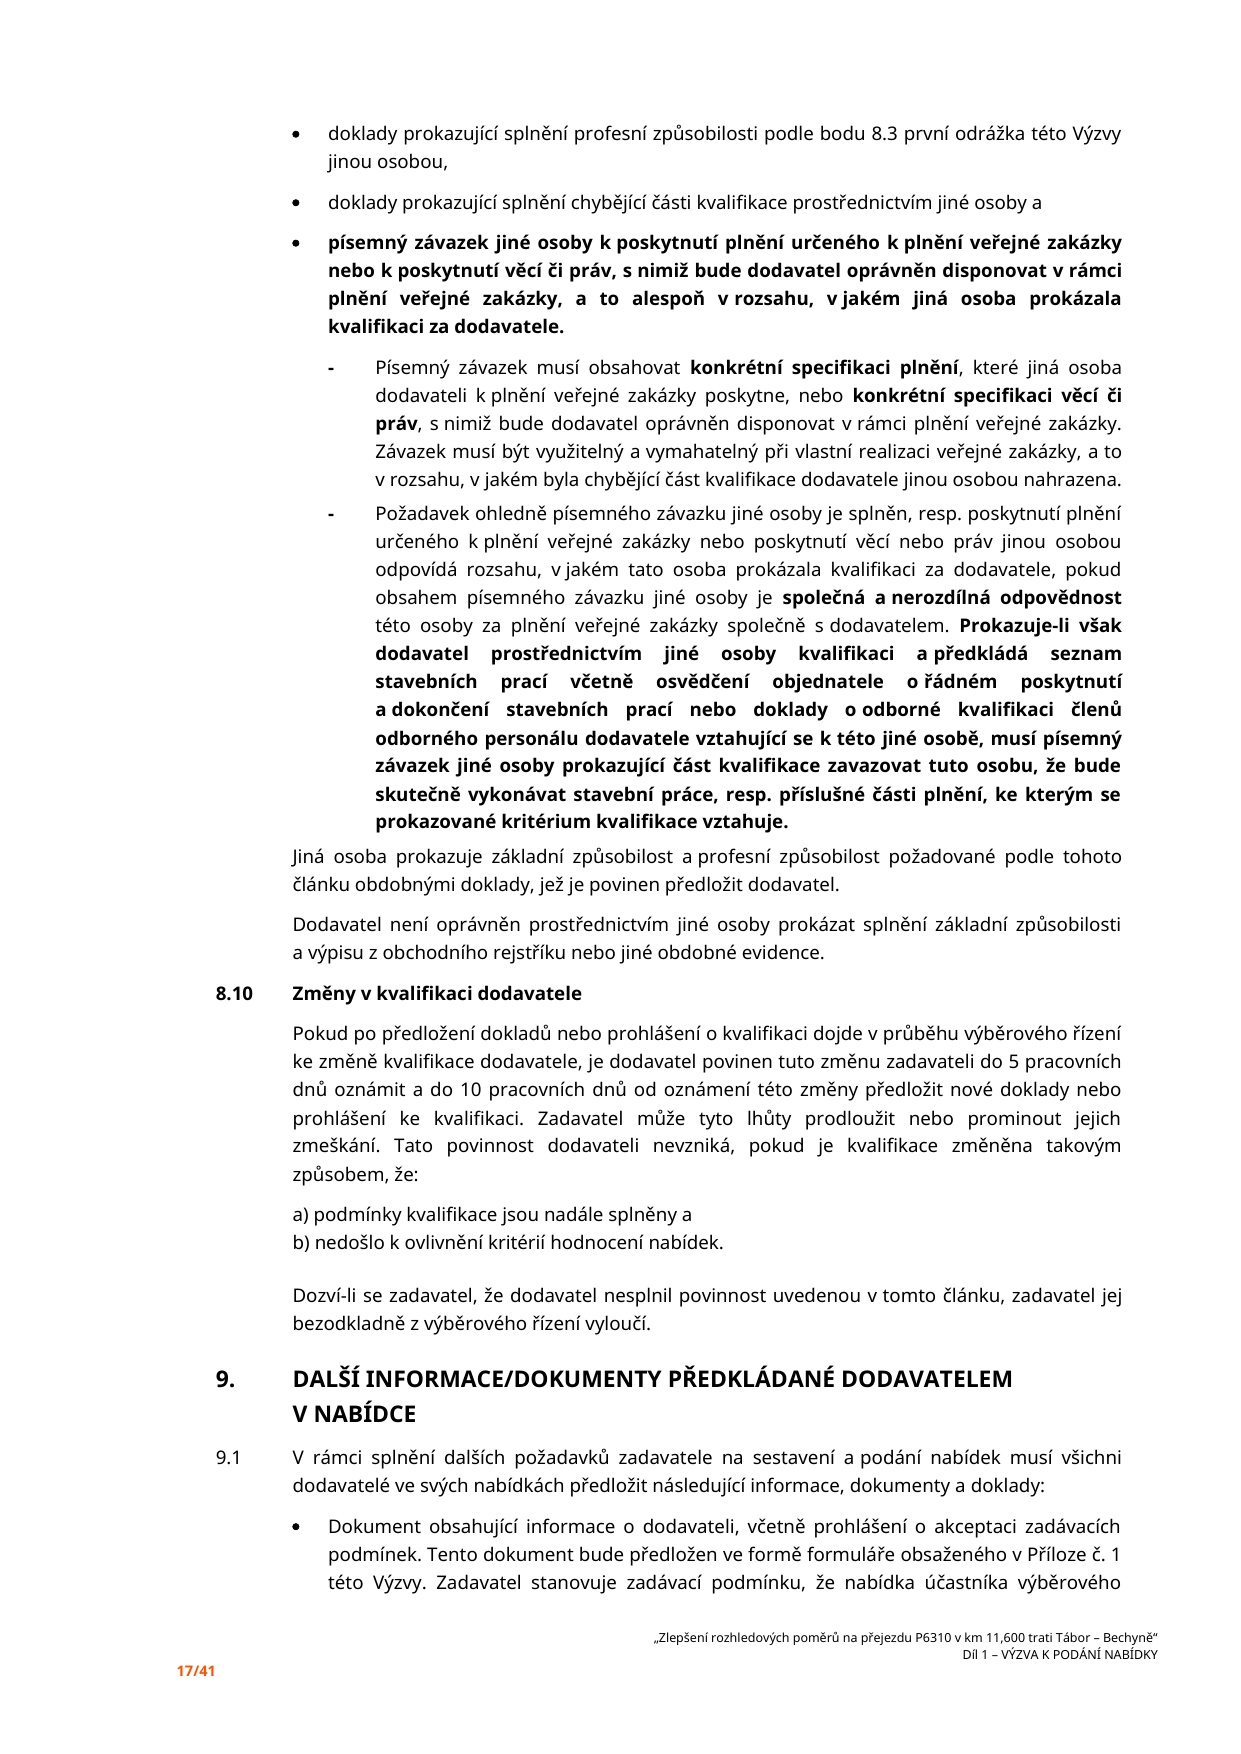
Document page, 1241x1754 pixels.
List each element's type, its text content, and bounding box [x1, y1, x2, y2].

text a) podmínky kvalifikace jsou nadále splněny a [292, 1201, 1122, 1227]
text Dodavatel není oprávněn prostřednictvím jiné osoby prokázat splnění základní způsobilosti a výpisu z obchodního rejstříku nebo jiné obdobné evidence. [292, 912, 1122, 965]
text Změny v kvalifikaci dodavatele [216, 980, 1122, 1006]
text doklady prokazující splnění chybějící části kvalifikace prostřednictvím jiné osoby a [292, 189, 1122, 215]
text písemný závazek jiné osoby k poskytnutí plnění určeného k plnění veřejné zakázky nebo k poskytnutí věcí či práv, s nimiž bude dodavatel oprávněn disponovat v rámci plnění veřejné zakázky, a to alespoň v rozsahu, v jakém jiná osoba prokázala kvalifikaci za dodavatele. [292, 230, 1122, 339]
text Dozví-li se zadavatel, že dodavatel nesplnil povinnost uvedenou v tomto článku, zadavatel jej bezodkladně z výběrového řízení vyloučí. [292, 1282, 1122, 1336]
text b) nedošlo k ovlivnění kritérií hodnocení nabídek. [292, 1229, 1122, 1255]
text V rámci splnění dalších požadavků zadavatele na sestavení a podání nabídek musí všichni dodavatelé ve svých nabídkách předložit následující informace, dokumenty a doklady: [216, 1445, 1122, 1498]
text Požadavek ohledně písemného závazku jiné osoby je splněn, resp. poskytnutí plnění určeného k plnění veřejné zakázky nebo poskytnutí věcí nebo práv jinou osobou odpovídá rozsahu, v jakém tato osoba prokázala kvalifikaci za dodavatele, pokud obsahem písemného závazku jiné osoby je společná a nerozdílná odpovědnost této osoby za plnění veřejné zakázky společně s dodavatelem. Prokazuje-li však dodavatel prostřednictvím jiné osoby kvalifikaci a předkládá seznam stavebních prací včetně osvědčení objednatele o řádném poskytnutí a dokončení stavebních prací nebo doklady o odborné kvalifikaci členů odborného personálu dodavatele vztahující se k této jiné osobě, musí písemný závazek jiné osoby prokazující část kvalifikace zavazovat tuto osobu, že bude skutečně vykonávat stavební práce, resp. příslušné části plnění, ke kterým se prokazované kritérium kvalifikace vztahuje. [328, 501, 1122, 834]
text Jiná osoba prokazuje základní způsobilost a profesní způsobilost požadované podle tohoto článku obdobnými doklady, jež je povinen předložit dodavatel. [292, 843, 1122, 897]
text Písemný závazek musí obsahovat konkrétní specifikaci plnění, které jiná osoba dodavateli k plnění veřejné zakázky poskytne, nebo konkrétní specifikaci věcí či práv, s nimiž bude dodavatel oprávněn disponovat v rámci plnění veřejné zakázky. Závazek musí být využitelný a vymahatelný při vlastní realizaci veřejné zakázky, a to v rozsahu, v jakém byla chybějící část kvalifikace dodavatele jinou osobou nahrazena. [328, 354, 1122, 492]
text Pokud po předložení dokladů nebo prohlášení o kvalifikaci dojde v průběhu výběrového řízení ke změně kvalifikace dodavatele, je dodavatel povinen tuto změnu zadavateli do 5 pracovních dnů oznámit a do 10 pracovních dnů od oznámení této změny předložit nové doklady nebo prohlášení ke kvalifikaci. Zadavatel může tyto lhůty prodloužit nebo prominout jejich zmeškání. Tato povinnost dodavateli nevzniká, pokud je kvalifikace změněna takovým způsobem, že: [292, 1021, 1122, 1186]
text DALŠÍ INFORMACE/DOKUMENTY PŘEDKLÁDANÉ DODAVATELEM V NABÍDCE [216, 1363, 1122, 1429]
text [292, 1513, 1122, 1595]
text doklady prokazující splnění profesní způsobilosti podle bodu 8.3 první odrážka této Výzvy jinou osobou, [292, 121, 1122, 174]
